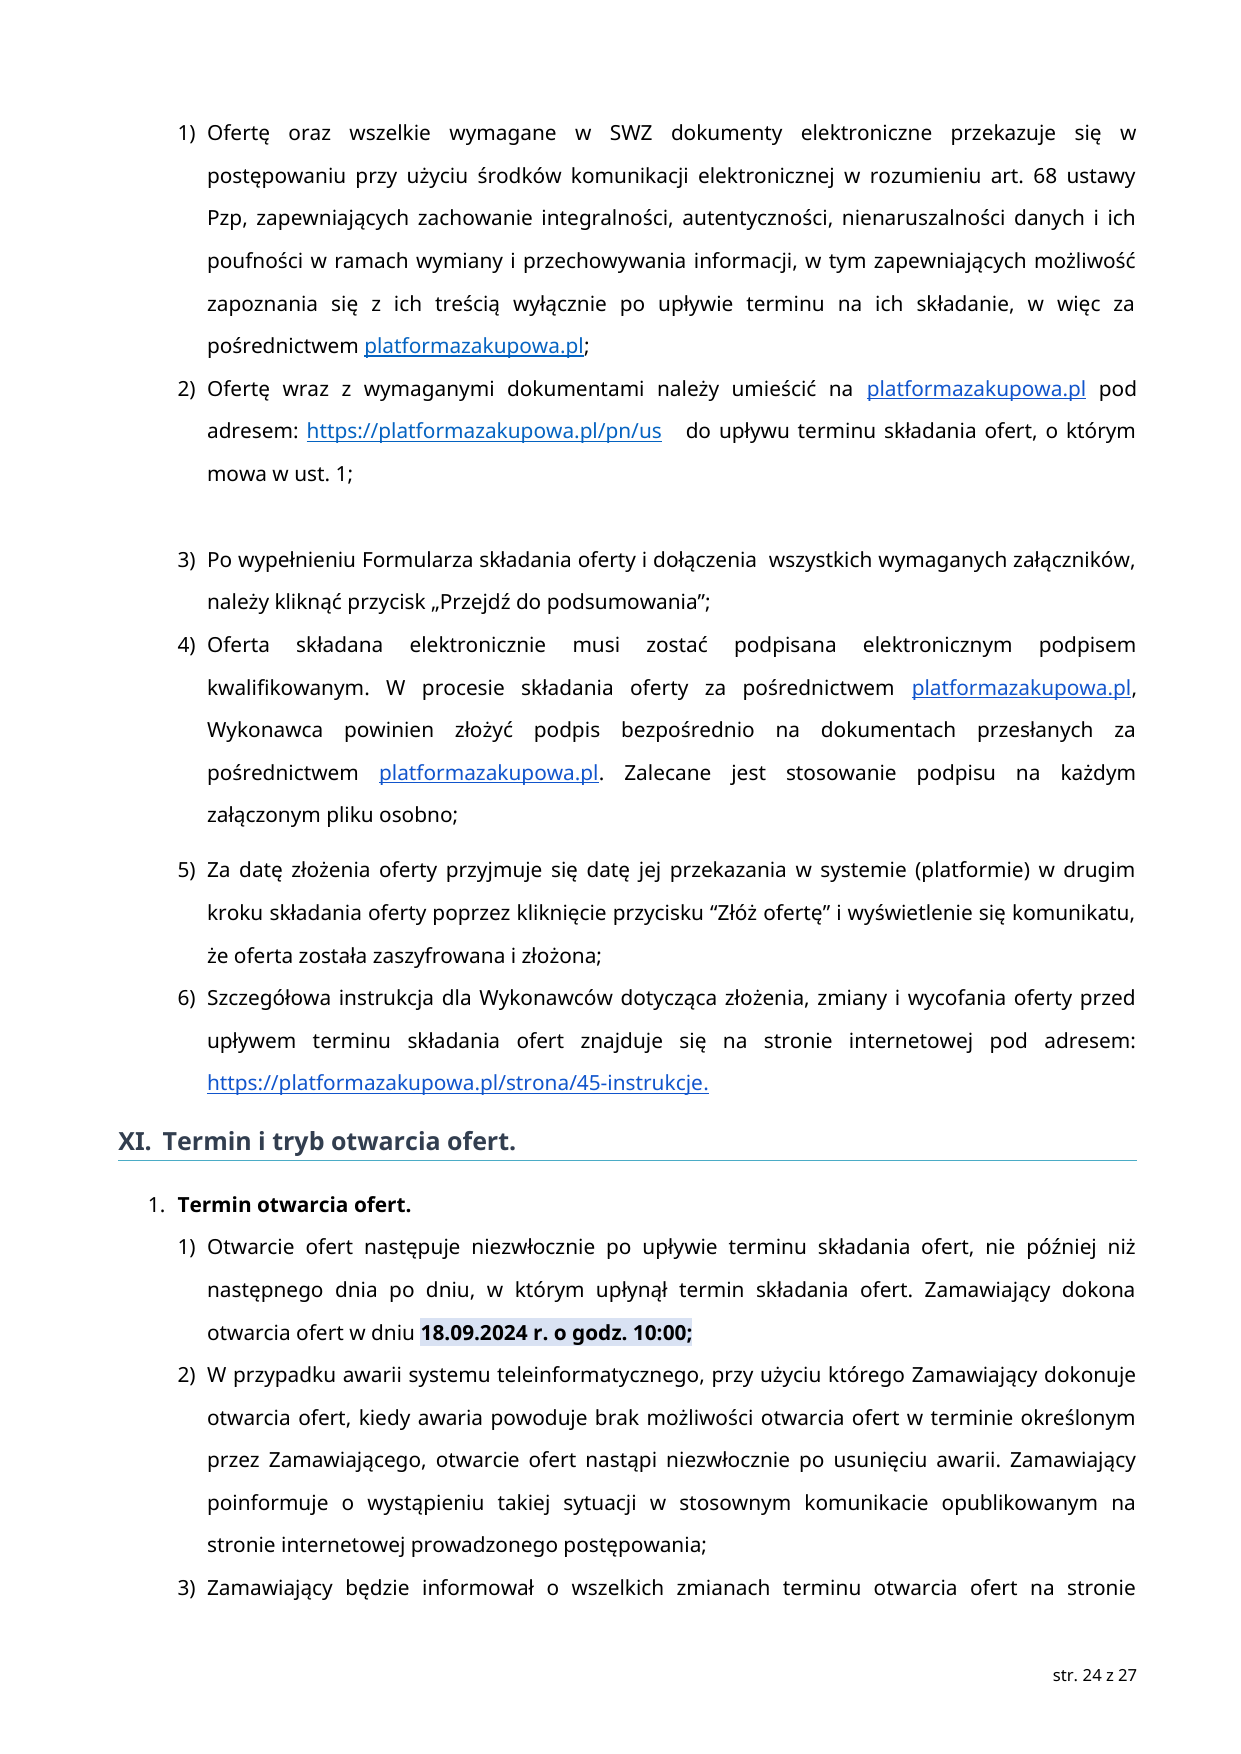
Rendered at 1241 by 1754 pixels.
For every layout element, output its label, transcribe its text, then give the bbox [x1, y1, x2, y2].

subtitle Szczegółowa instrukcja dla Wykonawców dotycząca złożenia, zmiany i wycofania oferty przed upływem terminu składania ofert znajduje się na stronie internetowej pod adresem: https://platformazakupowa.pl/strona/45-instrukcje. [177, 983, 1137, 1097]
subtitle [177, 1573, 1137, 1602]
subtitle Oferta składana elektronicznie musi zostać podpisana elektronicznym podpisem kwalifikowanym. W procesie składania oferty za pośrednictwem platformazakupowa.pl, Wykonawca powinien złożyć podpis bezpośrednio na dokumentach przesłanych za pośrednictwem platformazakupowa.pl. Zalecane jest stosowanie podpisu na każdym załączonym pliku osobno; [177, 630, 1137, 829]
subtitle Po wypełnieniu Formularza składania oferty i dołączenia wszystkich wymaganych załączników, należy kliknąć przycisk „Przejdź do podsumowania”; [177, 545, 1137, 616]
subtitle Termin i tryb otwarcia ofert. [118, 1124, 1137, 1160]
subtitle Ofertę wraz z wymaganymi dokumentami należy umieścić na platformazakupowa.pl pod adresem: https://platformazakupowa.pl/pn/us do upływu terminu składania ofert, o którym mowa w ust. 1; [177, 374, 1137, 487]
subtitle Otwarcie ofert następuje niezwłocznie po upływie terminu składania ofert, nie później niż następnego dnia po dniu, w którym upłynął termin składania ofert. Zamawiający dokona otwarcia ofert w dniu 18.09.2024 r. o godz. 10:00; [177, 1232, 1137, 1346]
subtitle Za datę złożenia oferty przyjmuje się datę jej przekazania w systemie (platformie) w drugim kroku składania oferty poprzez kliknięcie przycisku “Złóż ofertę” i wyświetlenie się komunikatu, że oferta została zaszyfrowana i złożona; [177, 856, 1137, 969]
subtitle Termin otwarcia ofert. [148, 1190, 1137, 1218]
subtitle W przypadku awarii systemu teleinformatycznego, przy użyciu którego Zamawiający dokonuje otwarcia ofert, kiedy awaria powoduje brak możliwości otwarcia ofert w terminie określonym przez Zamawiającego, otwarcie ofert nastąpi niezwłocznie po usunięciu awarii. Zamawiający poinformuje o wystąpieniu takiej sytuacji w stosownym komunikacie opublikowanym na stronie internetowej prowadzonego postępowania; [177, 1360, 1137, 1559]
subtitle Ofertę oraz wszelkie wymagane w SWZ dokumenty elektroniczne przekazuje się w postępowaniu przy użyciu środków komunikacji elektronicznej w rozumieniu art. 68 ustawy Pzp, zapewniających zachowanie integralności, autentyczności, nienaruszalności danych i ich poufności w ramach wymiany i przechowywania informacji, w tym zapewniających możliwość zapoznania się z ich treścią wyłącznie po upływie terminu na ich składanie, w więc za pośrednictwem platformazakupowa.pl; [177, 118, 1137, 360]
